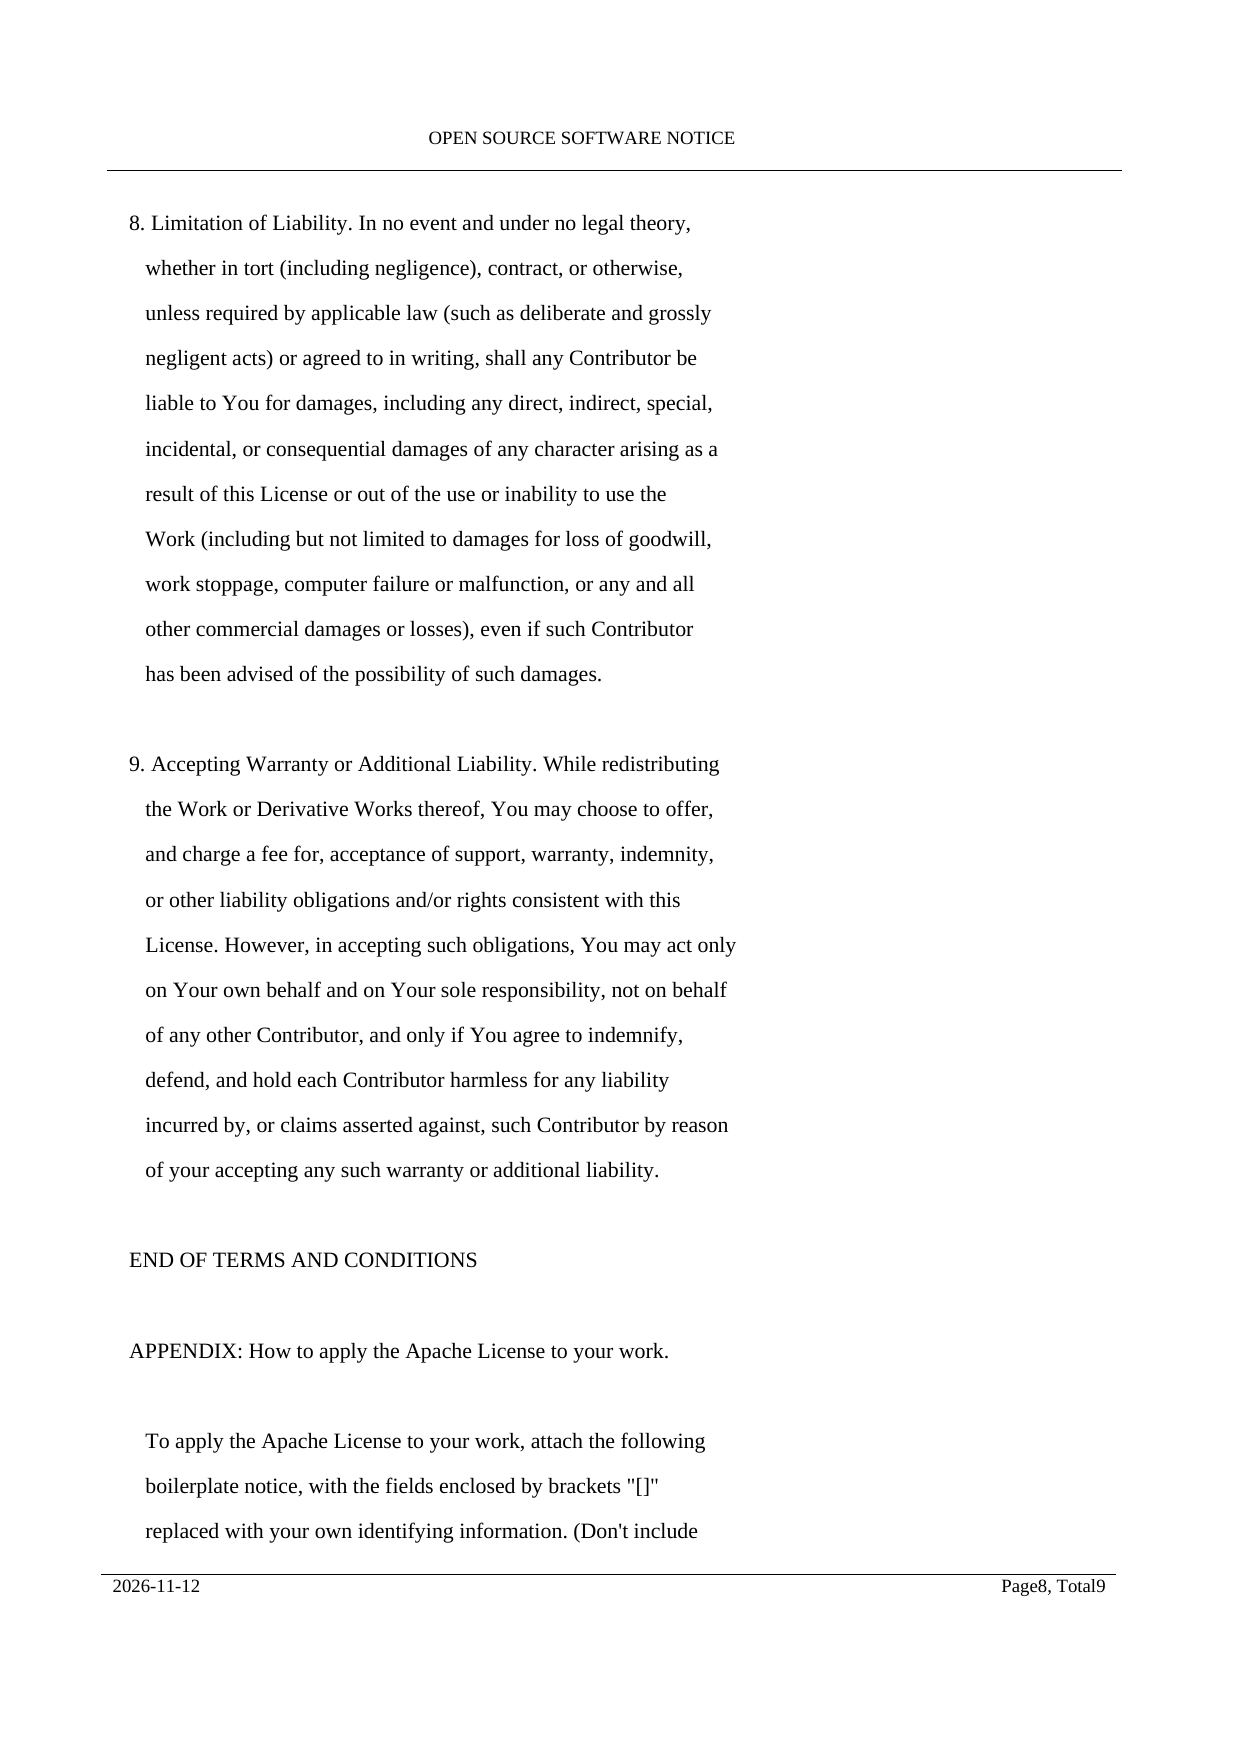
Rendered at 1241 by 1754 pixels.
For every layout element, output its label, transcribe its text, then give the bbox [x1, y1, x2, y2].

text result of this License or out of the use or inability to use the [112, 477, 1128, 509]
text and charge a fee for, acceptance of support, warranty, indemnity, [112, 838, 1128, 870]
text negligent acts) or agreed to in writing, shall any Contributor be [112, 342, 1128, 374]
text work stoppage, computer failure or malfunction, or any and all [112, 567, 1128, 600]
text defend, and hold each Contributor harmless for any liability [112, 1063, 1128, 1096]
text 9. Accepting Warranty or Additional Liability. While redistributing [112, 748, 1128, 780]
text Work (including but not limited to damages for loss of goodwill, [112, 522, 1128, 554]
text replaced with your own identifying information. (Don't include [112, 1514, 1128, 1547]
text License. However, in accepting such obligations, You may act only [112, 928, 1128, 961]
text whether in tort (including negligence), contract, or otherwise, [112, 251, 1128, 284]
text liable to You for damages, including any direct, indirect, special, [112, 387, 1128, 419]
text unless required by applicable law (such as deliberate and grossly [112, 297, 1128, 329]
text incidental, or consequential damages of any character arising as a [112, 432, 1128, 464]
text of your accepting any such warranty or additional liability. [112, 1153, 1128, 1186]
text other commercial damages or losses), even if such Contributor [112, 612, 1128, 645]
text of any other Contributor, and only if You agree to indemnify, [112, 1018, 1128, 1051]
text incurred by, or claims asserted against, such Contributor by reason [112, 1108, 1128, 1141]
text APPENDIX: How to apply the Apache License to your work. [112, 1334, 1128, 1366]
text the Work or Derivative Works thereof, You may choose to offer, [112, 793, 1128, 825]
text 8. Limitation of Liability. In no event and under no legal theory, [112, 206, 1128, 239]
text on Your own behalf and on Your sole responsibility, not on behalf [112, 973, 1128, 1006]
text To apply the Apache License to your work, attach the following [112, 1424, 1128, 1457]
text END OF TERMS AND CONDITIONS [112, 1244, 1128, 1276]
text has been advised of the possibility of such damages. [112, 657, 1128, 690]
text or other liability obligations and/or rights consistent with this [112, 883, 1128, 915]
text boilerplate notice, with the fields enclosed by brackets "[]" [112, 1469, 1128, 1502]
